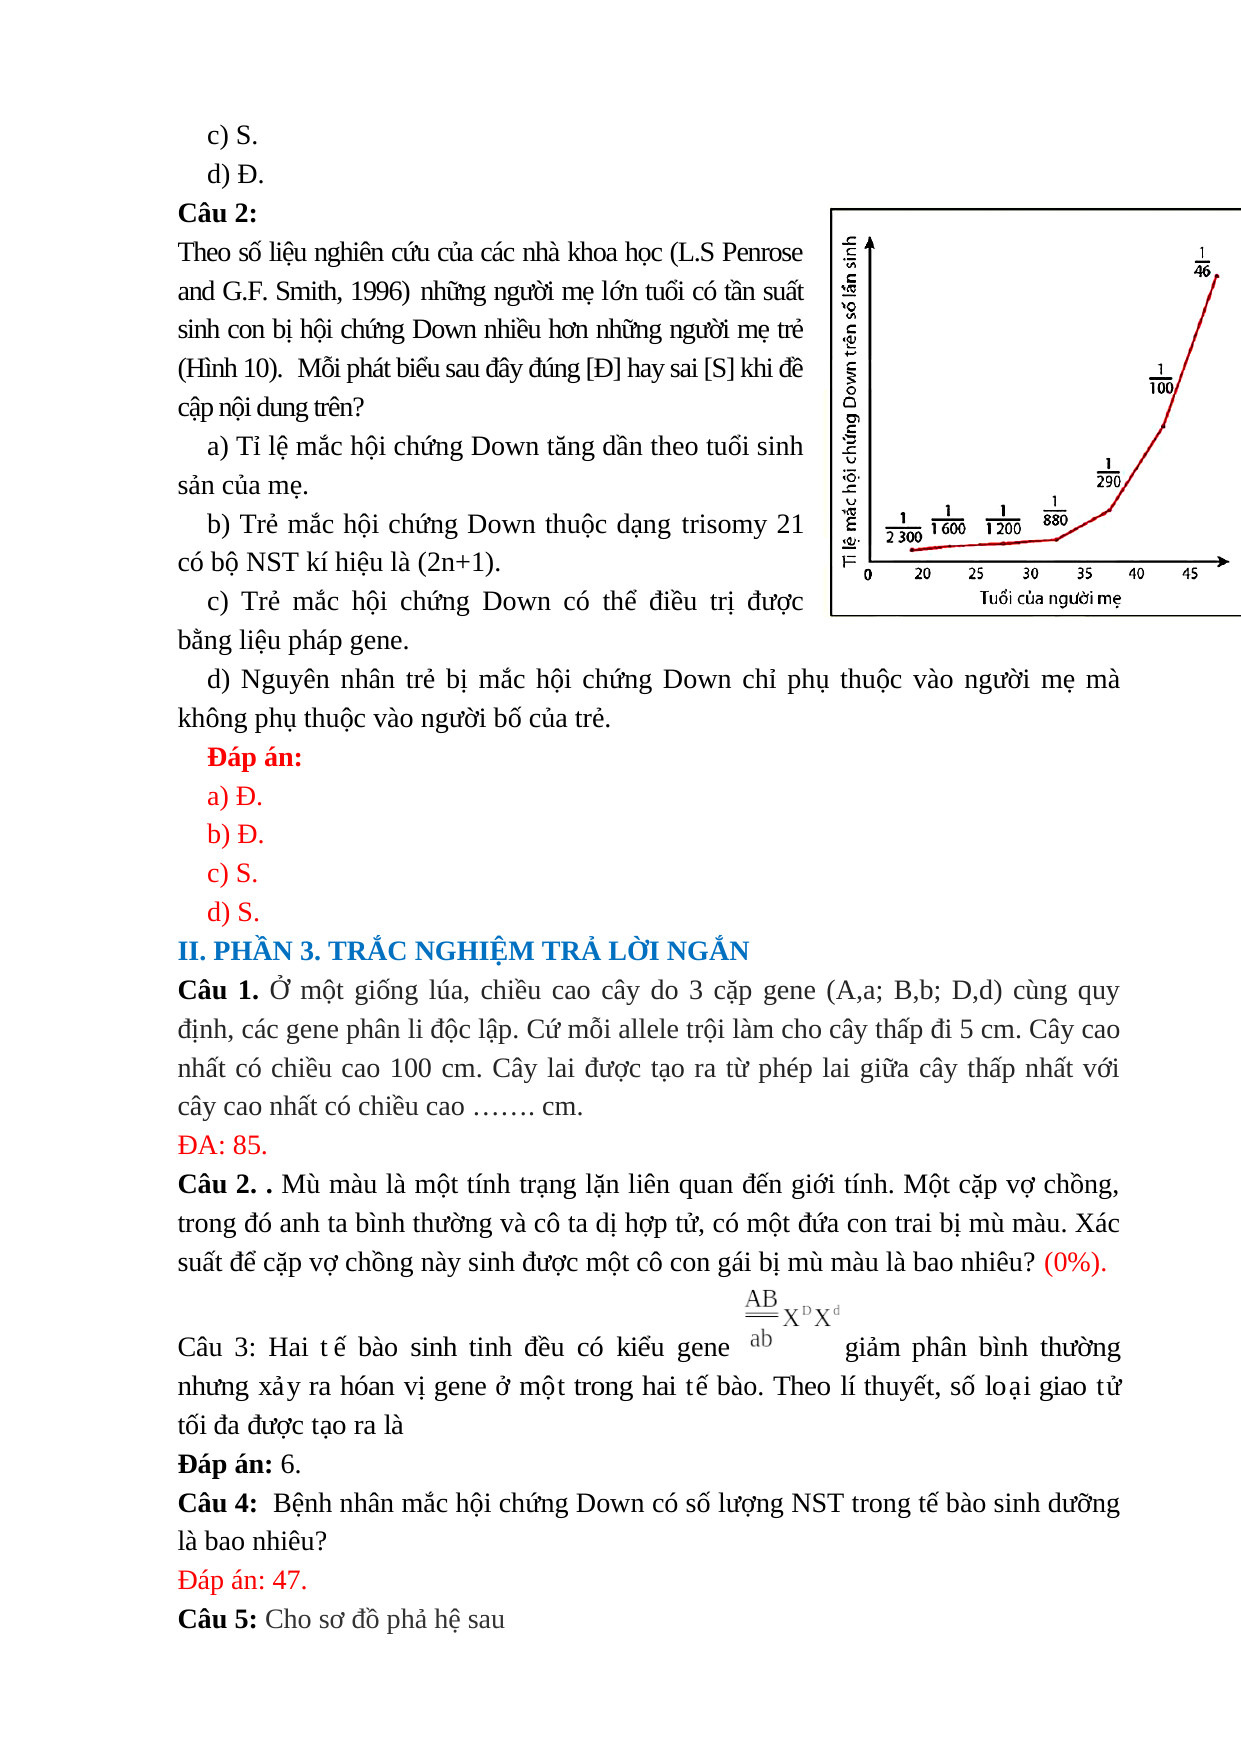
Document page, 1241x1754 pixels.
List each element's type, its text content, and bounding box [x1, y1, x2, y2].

picture [823, 202, 1241, 617]
text d) Đ. [177, 157, 1122, 189]
text Câu 4: Bệnh nhân mắc hội chứng Down có số lượng NST trong tế bào sinh dưỡng là bao nhiêu? [177, 1486, 1122, 1557]
text ĐA: 85. [177, 1128, 1122, 1161]
text Câu 5: Cho sơ đồ phả hệ sau [177, 1602, 1122, 1634]
text c) S. [177, 856, 1122, 889]
text Đáp án: 6. [177, 1447, 1122, 1479]
text II. PHẦN 3. TRẮC NGHIỆM TRẢ LỜI NGẮN [177, 934, 1122, 966]
text Đáp án: 47. [177, 1563, 1122, 1596]
text d) Nguyên nhân trẻ bị mắc hội chứng Down chỉ phụ thuộc vào người mẹ mà không phụ thuộc vào người bố của trẻ. [177, 662, 1122, 733]
text b) Trẻ mắc hội chứng Down thuộc dạng trisomy 21 có bộ NST kí hiệu là (2n+1). [177, 507, 823, 578]
text Câu 2: [177, 196, 1122, 228]
text c) S. [177, 118, 1122, 151]
text c) Trẻ mắc hội chứng Down có thể điều trị được bằng liệu pháp gene. [177, 584, 1122, 656]
text Đáp án: [177, 740, 1122, 772]
text a) Tỉ lệ mắc hội chứng Down tăng dần theo tuổi sinh sản của mẹ. [177, 429, 823, 500]
text Câu 1. Ở một giống lúa, chiều cao cây do 3 cặp gene (A,a; B,b; D,d) cùng quy định, các gene phân li độc lập. Cứ mỗi allele trội làm cho cây thấp đi 5 cm. Cây cao nhất có chiều cao 100 cm. Cây lai được tạo ra từ phép lai giữa cây thấp nhất với cây cao nhất có chiều cao ……. cm. [177, 973, 1122, 1122]
text Câu 2. . Mù màu là một tính trạng lặn liên quan đến giới tính. Một cặp vợ chồng, trong đó anh ta bình thường và cô ta dị hợp tử, có một đứa con trai bị mù màu. Xác suất để cặp vợ chồng này sinh được một cô con gái bị mù màu là bao nhiêu? (0%). [177, 1167, 1122, 1277]
text Theo số liệu nghiên cứu của các nhà khoa học (L.S Penrose and G.F. Smith, 1996) những người mẹ lớn tuổi có tần suất sinh con bị hội chứng Down nhiều hơn những người mẹ trẻ (Hình 10). Mỗi phát biểu sau đây đúng [Đ] hay sai [S] khi đề cập nội dung trên? [177, 235, 823, 422]
text a) Đ. [177, 779, 1122, 811]
text b) Đ. [177, 817, 1122, 850]
text Câu 3: Hai t ế bào sinh tinh đều có kiểu gene giảm phân bình thường nhưng xả y ra hóan vị gene ở mộ t trong hai t ế bào. Theo lí thuyết, số lo ạ i giao t ử tối đa được t ạo ra là [177, 1284, 1122, 1440]
text d) S. [177, 895, 1122, 928]
